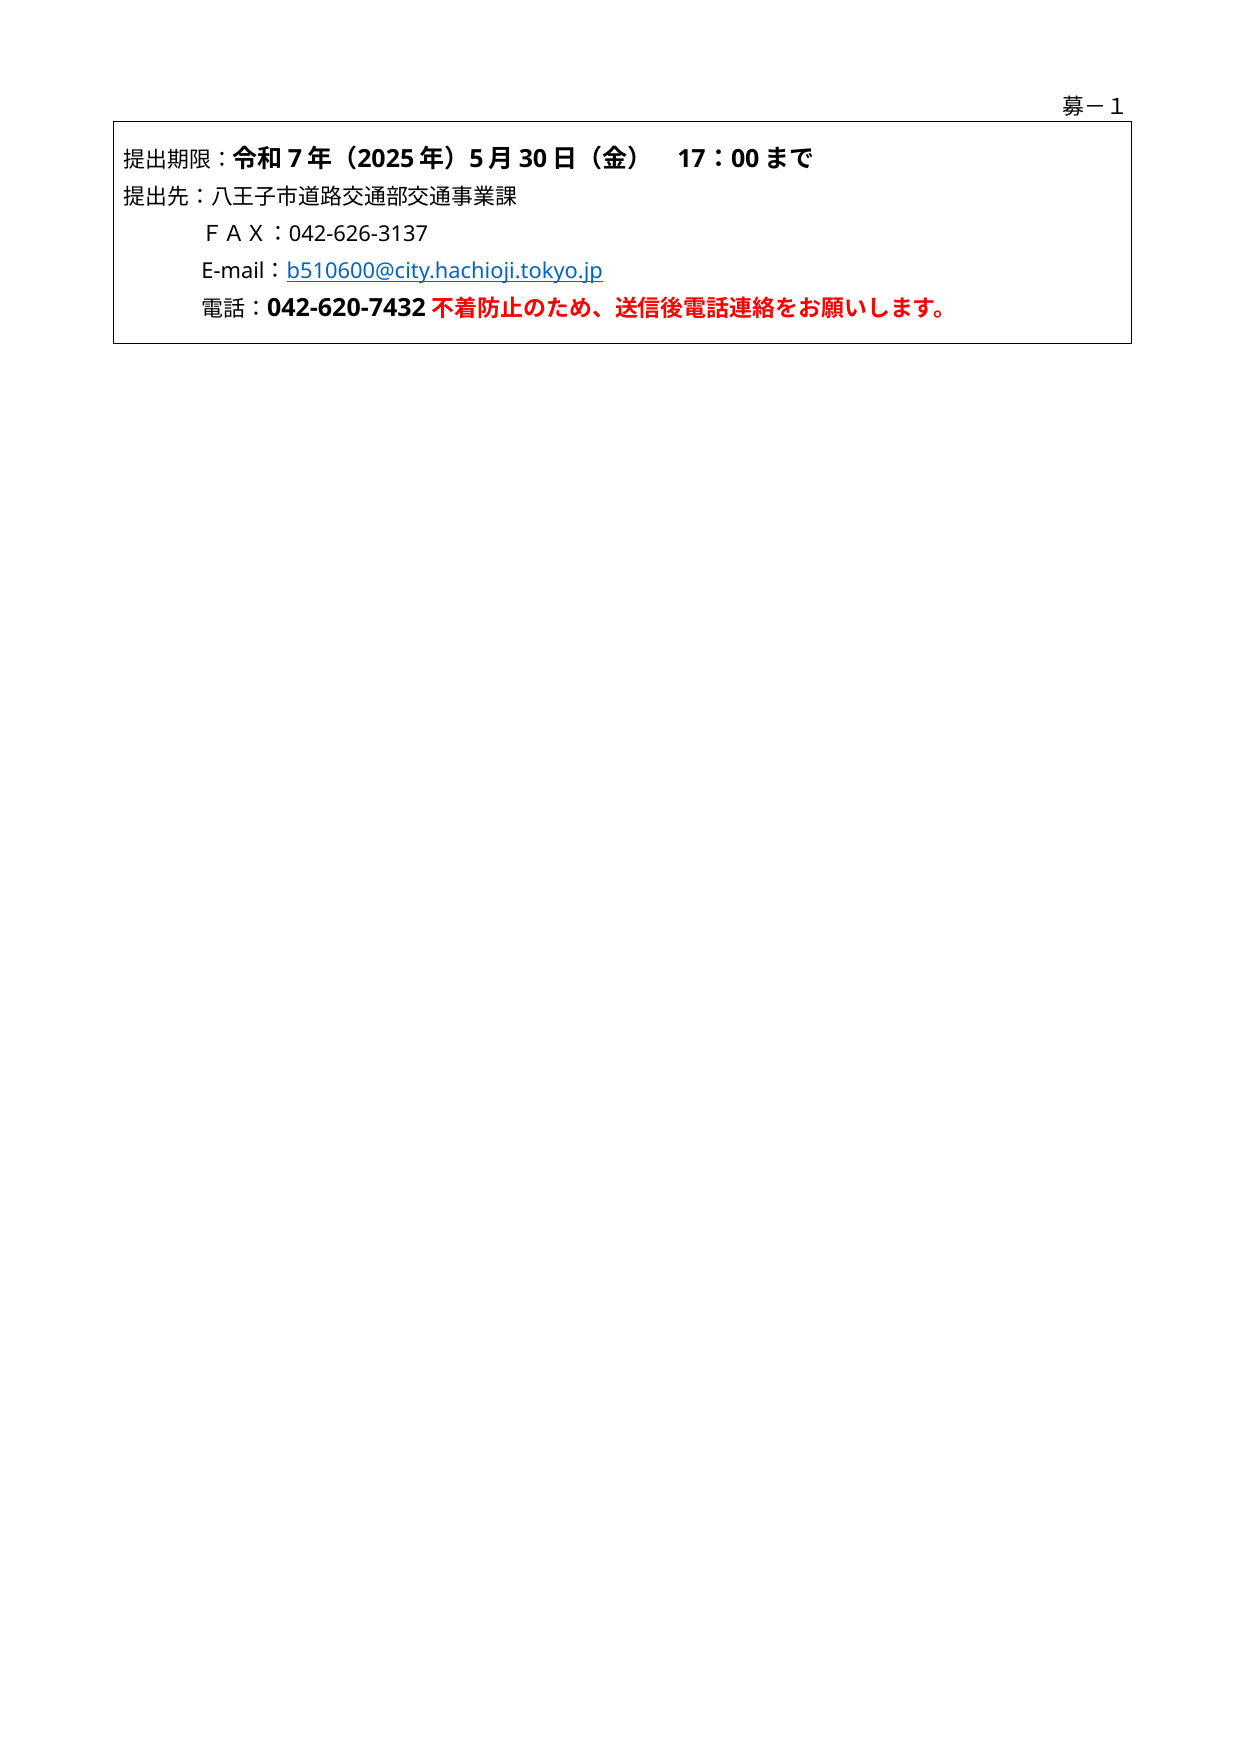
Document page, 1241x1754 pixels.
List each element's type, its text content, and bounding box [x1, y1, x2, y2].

table_cell 提出期限：令和7年（2025年）5月30日（金） 17：00まで 提出先：八王子市道路交通部交通事業課 ＦＡＸ：042-626-3137 E-mail：b510600@city.hachioji.tokyo.jp 電話：042-620-7432 不着防止のため、送信後電話連絡をお願いします。 [114, 122, 1131, 342]
